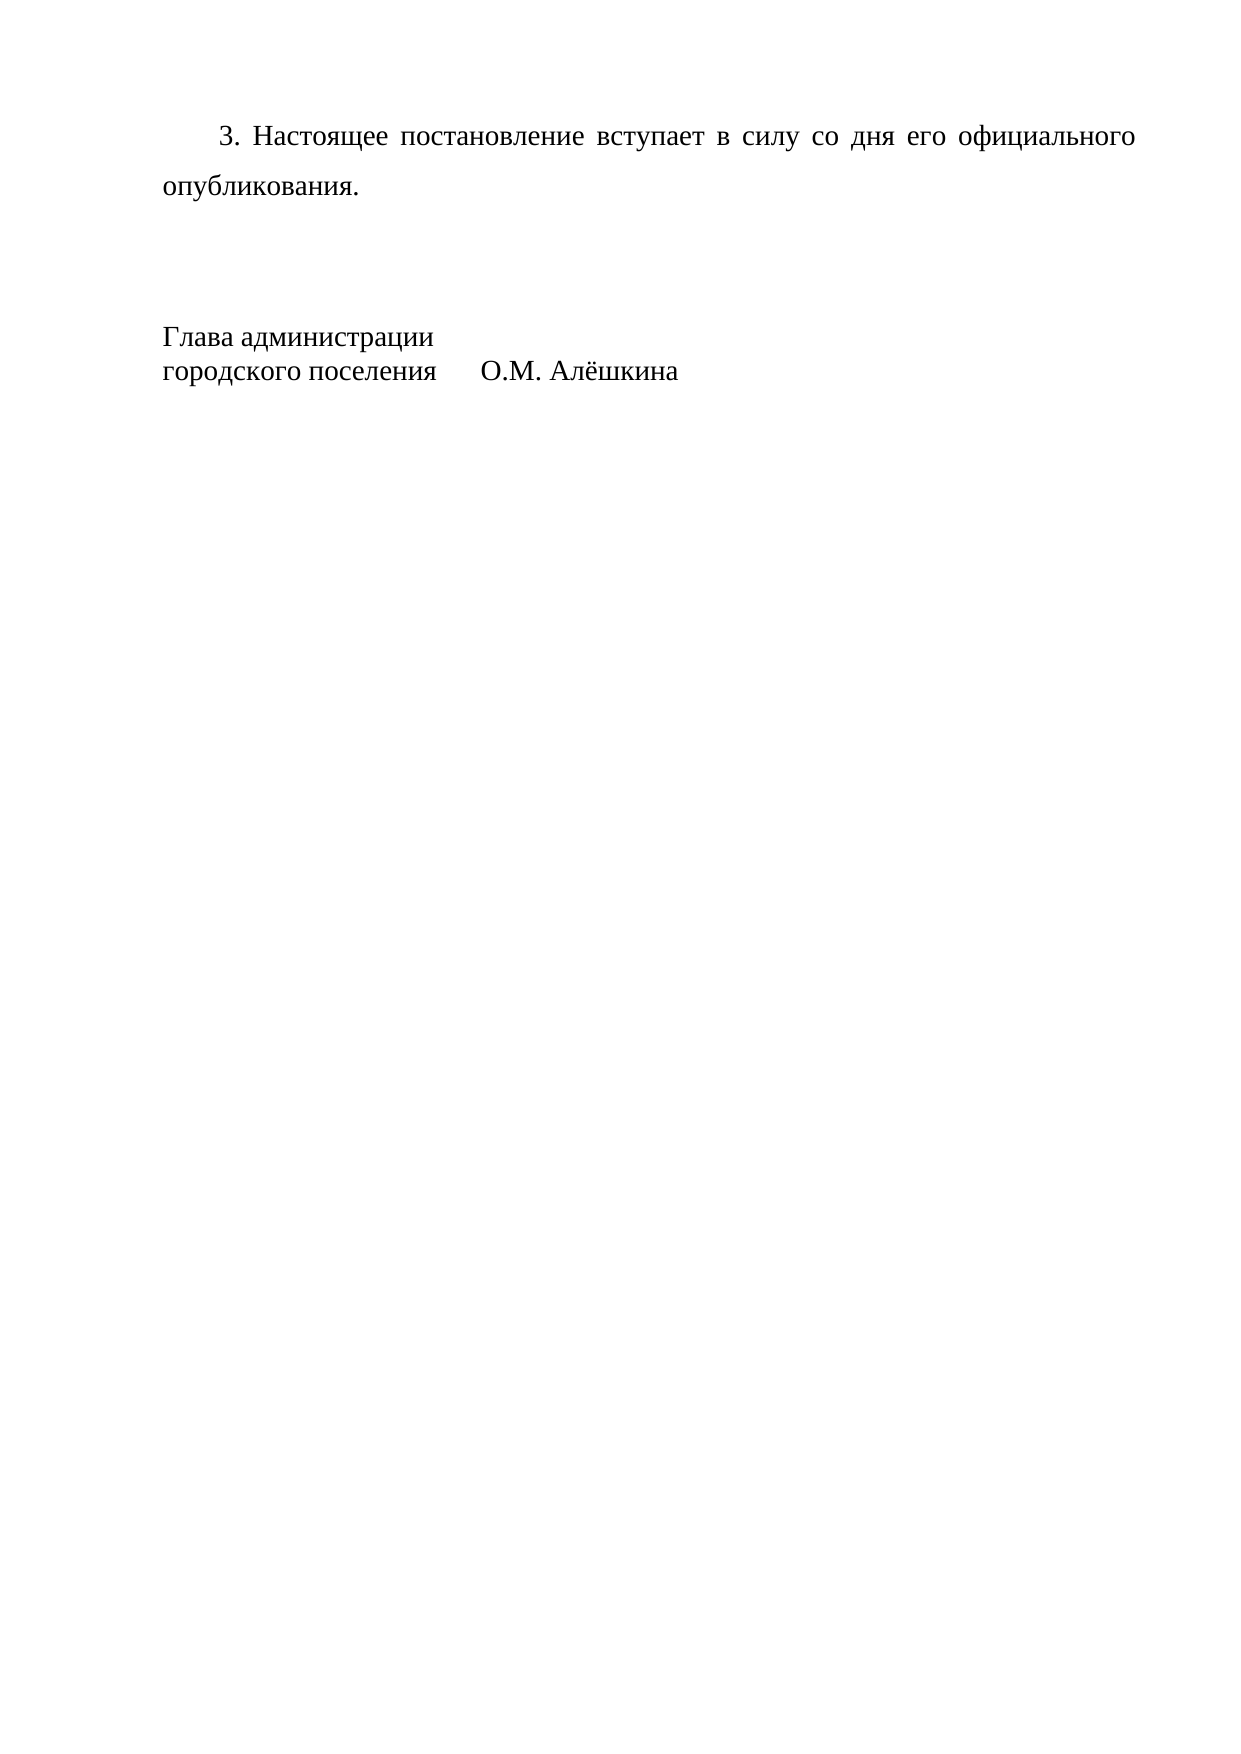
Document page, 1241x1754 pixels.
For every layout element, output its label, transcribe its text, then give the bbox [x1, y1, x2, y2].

text Глава администрации [162, 319, 1137, 353]
text городского поселения О.М. Алёшкина [162, 353, 1137, 386]
text 3. Настоящее постановление вступает в силу со дня его официального опубликования. [162, 118, 1137, 202]
